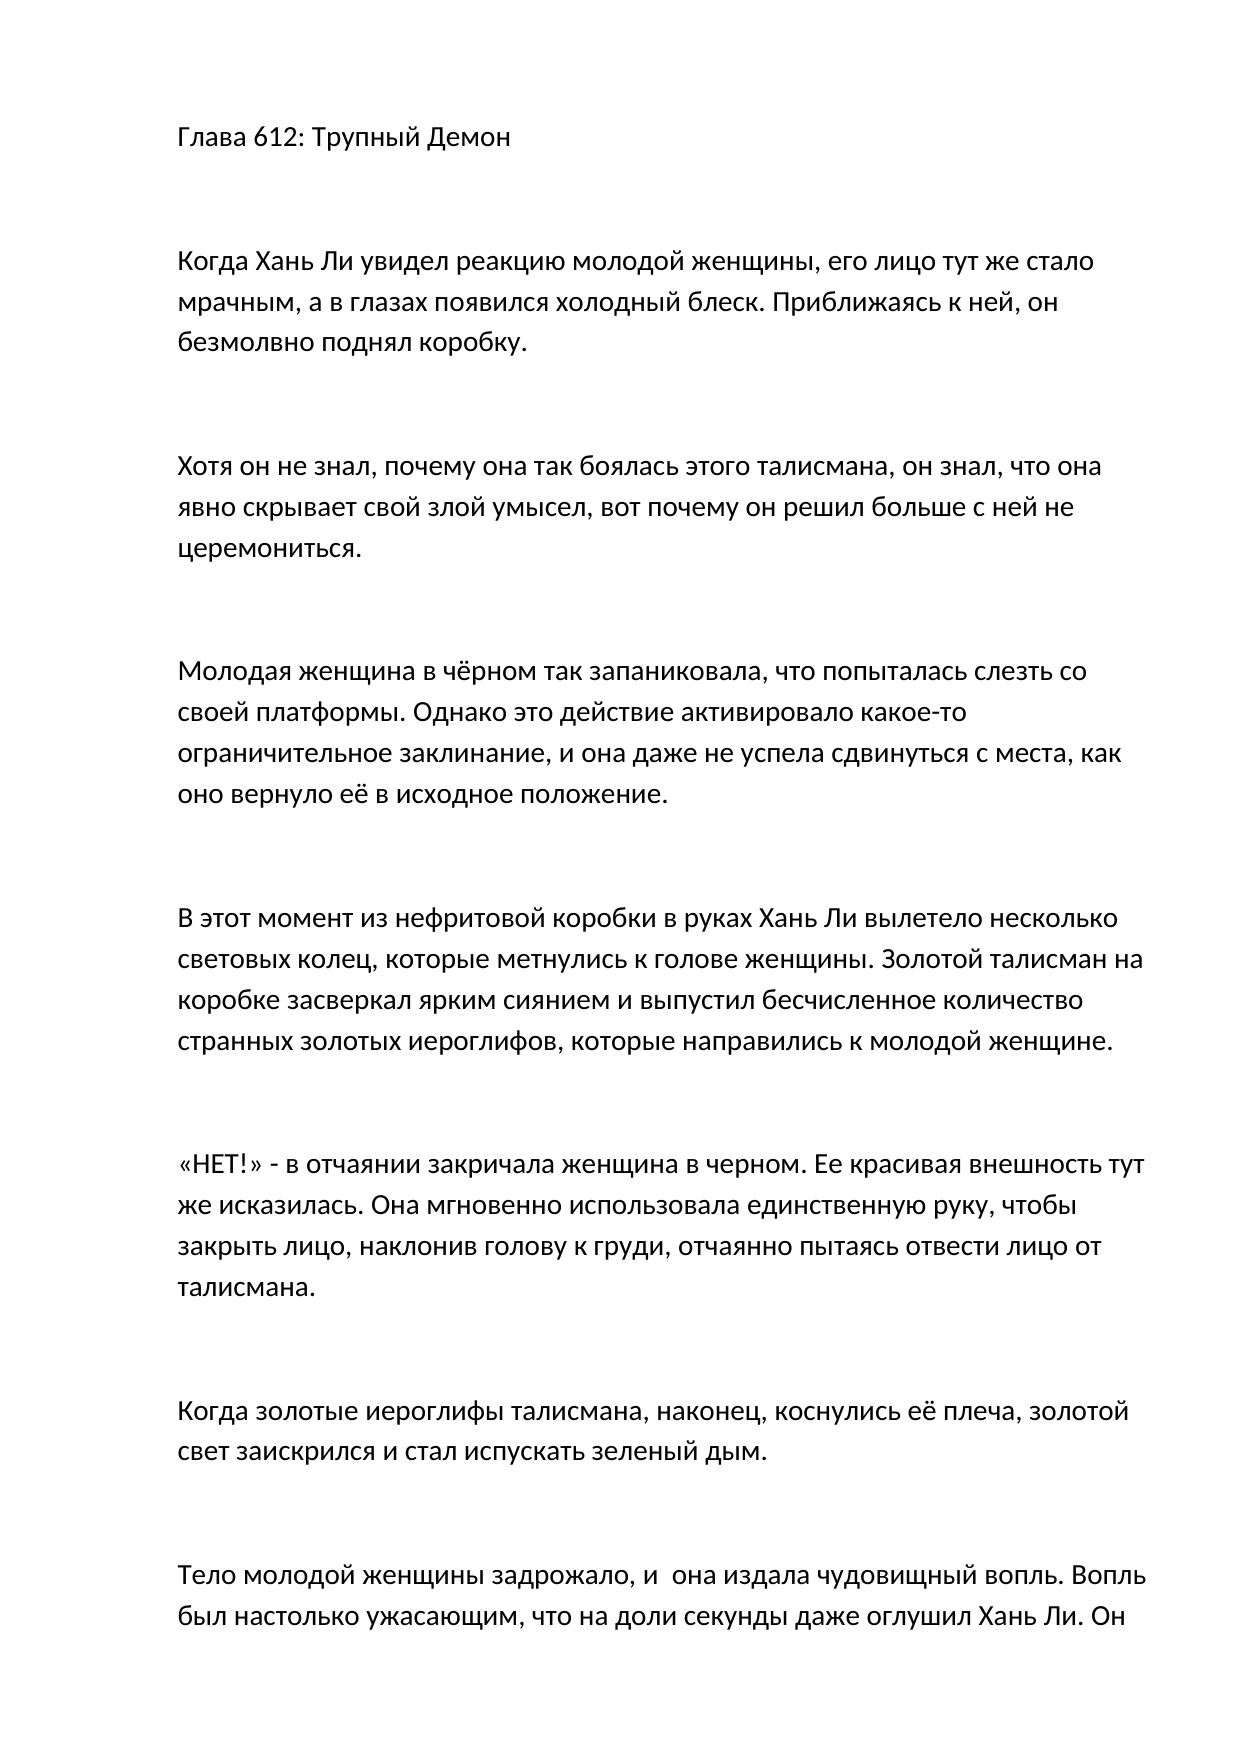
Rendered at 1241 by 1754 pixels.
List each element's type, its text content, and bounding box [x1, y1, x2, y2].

text Когда Хань Ли увидел реакцию молодой женщины, его лицо тут же стало мрачным, а в глазах появился холодный блеск. Приближаясь к ней, он безмолвно поднял коробку. [177, 242, 1152, 359]
text Молодая женщина в чёрном так запаниковала, что попыталась слезть со своей платформы. Однако это действие активировало какое-то ограничительное заклинание, и она даже не успела сдвинуться с места, как оно вернуло её в исходное положение. [177, 652, 1152, 811]
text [177, 1556, 1152, 1633]
text «НЕТ!» - в отчаянии закричала женщина в черном. Ее красивая внешность тут же исказилась. Она мгновенно использовала единственную руку, чтобы закрыть лицо, наклонив голову к груди, отчаянно пытаясь отвести лицо от талисмана. [177, 1145, 1152, 1304]
text Глава 612: Трупный Демон [177, 118, 1152, 154]
text Хотя он не знал, почему она так боялась этого талисмана, он знал, что она явно скрывает свой злой умысел, вот почему он решил больше с ней не церемониться. [177, 447, 1152, 564]
text Когда золотые иероглифы талисмана, наконец, коснулись её плеча, золотой свет заискрился и стал испускать зеленый дым. [177, 1392, 1152, 1468]
text В этот момент из нефритовой коробки в руках Хань Ли вылетело несколько световых колец, которые метнулись к голове женщины. Золотой талисман на коробке засверкал ярким сиянием и выпустил бесчисленное количество странных золотых иероглифов, которые направились к молодой женщине. [177, 899, 1152, 1057]
